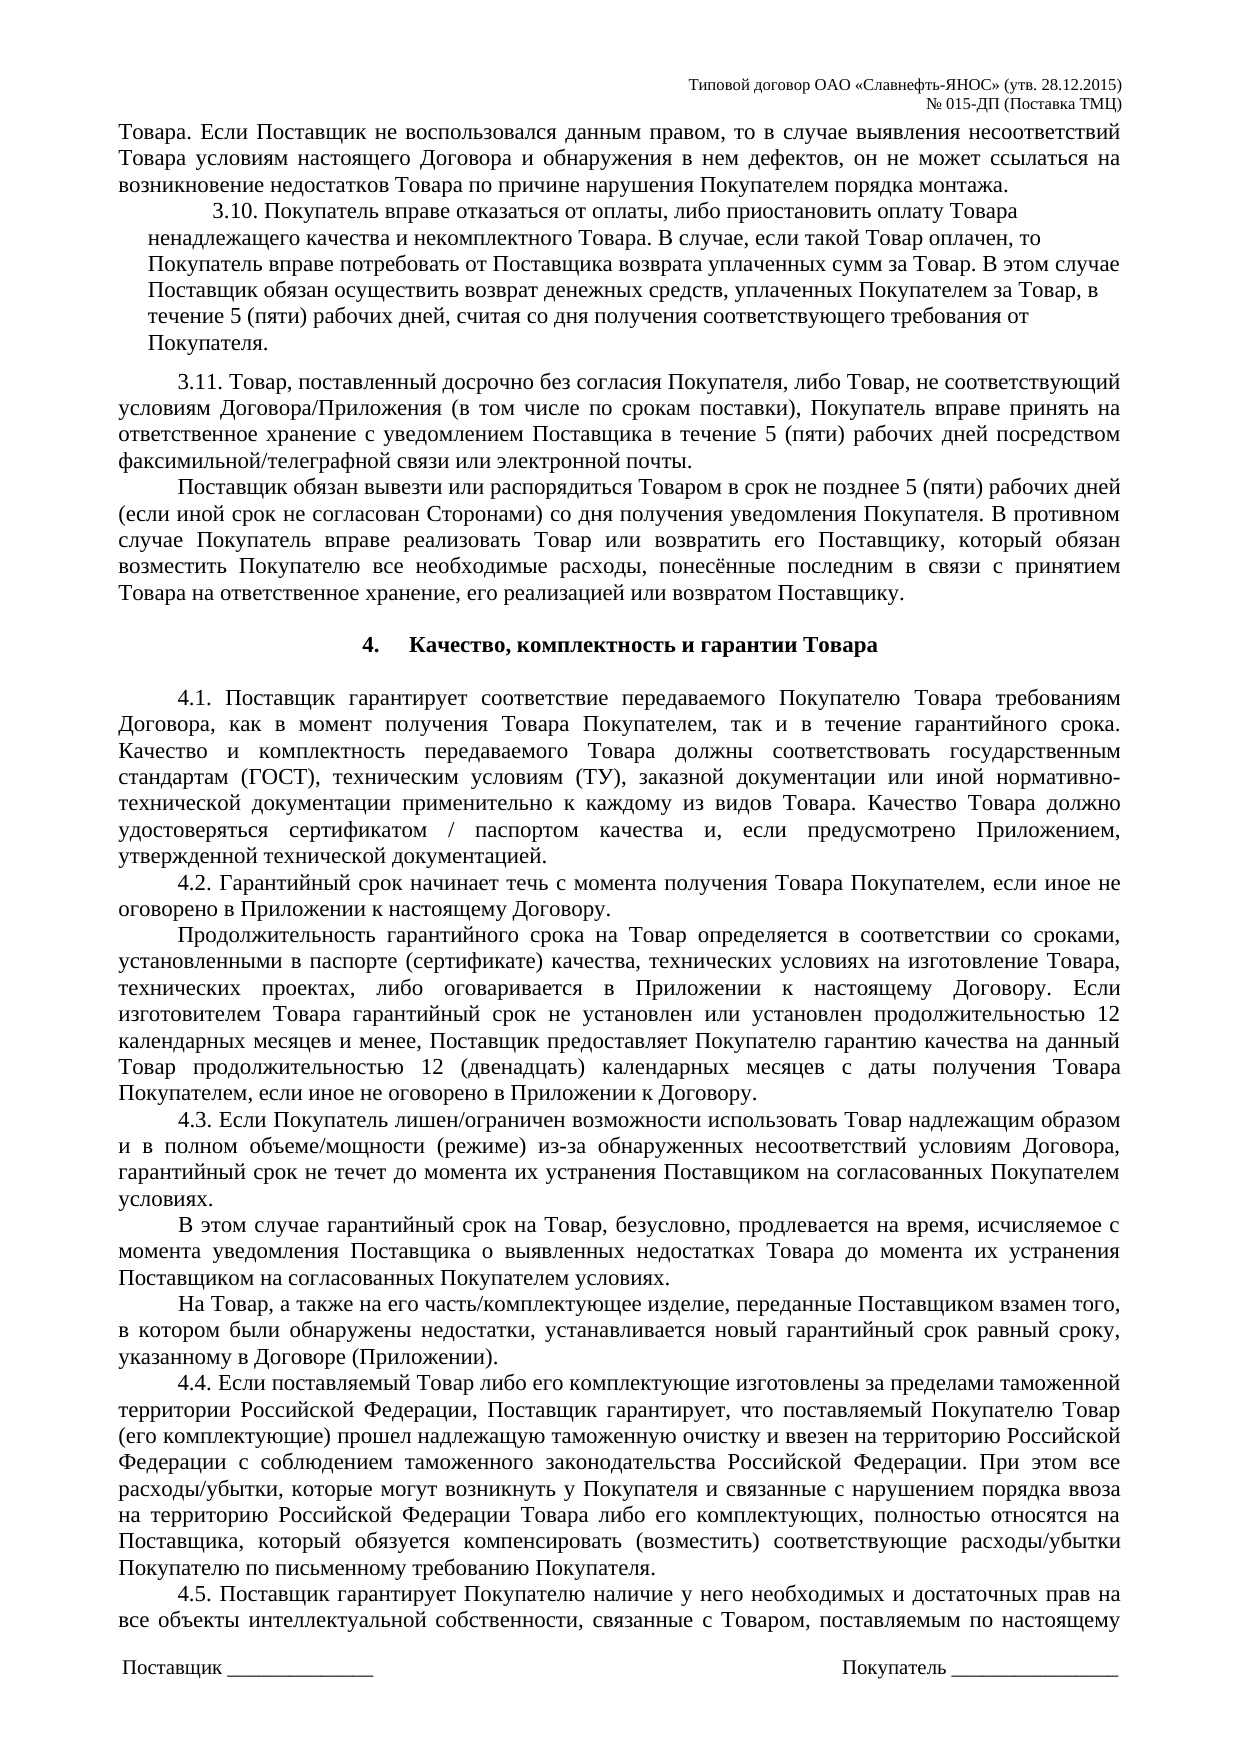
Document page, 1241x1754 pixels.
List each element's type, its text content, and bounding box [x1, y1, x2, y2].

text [118, 1580, 1122, 1633]
text 4.3. Если Покупатель лишен/ограничен возможности использовать Товар надлежащим образом и в полном объеме/мощности (режиме) из-за обнаруженных несоответствий условиям Договора, гарантийный срок не течет до момента их устранения Поставщиком на согласованных Покупателем условиях. [118, 1106, 1122, 1211]
text Поставщик обязан вывезти или распорядиться Товаром в срок не позднее 5 (пяти) рабочих дней (если иной срок не согласован Сторонами) со дня получения уведомления Покупателя. В противном случае Покупатель вправе реализовать Товар или возвратить его Поставщику, который обязан возместить Покупателю все необходимые расходы, понесённые последним в связи с принятием Товара на ответственное хранение, его реализацией или возвратом Поставщику. [118, 473, 1122, 605]
text 4.1. Поставщик гарантирует соответствие передаваемого Покупателю Товара требованиям Договора, как в момент получения Товара Покупателем, так и в течение гарантийного срока. Качество и комплектность передаваемого Товара должны соответствовать государственным стандартам (ГОСТ), техническим условиям (ТУ), заказной документации или иной нормативно-технической документации применительно к каждому из видов Товара. Качество Товара должно удостоверяться сертификатом / паспортом качества и, если предусмотрено Приложением, утвержденной технической документацией. [118, 684, 1122, 868]
text 4.4. Если поставляемый Товар либо его комплектующие изготовлены за пределами таможенной территории Российской Федерации, Поставщик гарантирует, что поставляемый Покупателю Товар (его комплектующие) прошел надлежащую таможенную очистку и ввезен на территорию Российской Федерации с соблюдением таможенного законодательства Российской Федерации. При этом все расходы/убытки, которые могут возникнуть у Покупателя и связанные с нарушением порядка ввоза на территорию Российской Федерации Товара либо его комплектующих, полностью относятся на Поставщика, который обязуется компенсировать (возместить) соответствующие расходы/убытки Покупателю по письменному требованию Покупателя. [118, 1369, 1122, 1580]
text 3.10. Покупатель вправе отказаться от оплаты, либо приостановить оплату Товара ненадлежащего качества и некомплектного Товара. В случае, если такой Товар оплачен, то Покупатель вправе потребовать от Поставщика возврата уплаченных сумм за Товар. В этом случае Поставщик обязан осуществить возврат денежных средств, уплаченных Покупателем за Товар, в течение 5 (пяти) рабочих дней, считая со дня получения соответствующего требования от Покупателя. [148, 197, 1122, 355]
list Качество, комплектность и гарантии Товара [118, 631, 1122, 658]
text В этом случае гарантийный срок на Товар, безусловно, продлевается на время, исчисляемое с момента уведомления Поставщика о выявленных недостатках Товара до момента их устранения Поставщиком на согласованных Покупателем условиях. [118, 1211, 1122, 1290]
text 3.11. Товар, поставленный досрочно без согласия Покупателя, либо Товар, не соответствующий условиям Договора/Приложения (в том числе по срокам поставки), Покупатель вправе принять на ответственное хранение с уведомлением Поставщика в течение 5 (пяти) рабочих дней посредством факсимильной/телеграфной связи или электронной почты. [118, 368, 1122, 473]
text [118, 118, 1122, 197]
text Продолжительность гарантийного срока на Товар определяется в соответствии со сроками, установленными в паспорте (сертификате) качества, технических условиях на изготовление Товара, технических проектах, либо оговаривается в Приложении к настоящему Договору. Если изготовителем Товара гарантийный срок не установлен или установлен продолжительностью 12 календарных месяцев и менее, Поставщик предоставляет Покупателю гарантию качества на данный Товар продолжительностью 12 (двенадцать) календарных месяцев с даты получения Товара Покупателем, если иное не оговорено в Приложении к Договору. [118, 921, 1122, 1106]
text На Товар, а также на его часть/комплектующее изделие, переданные Поставщиком взамен того, в котором были обнаружены недостатки, устанавливается новый гарантийный срок равный сроку, указанному в Договоре (Приложении). [118, 1290, 1122, 1369]
text 4.2. Гарантийный срок начинает течь с момента получения Товара Покупателем, если иное не оговорено в Приложении к настоящему Договору. [118, 868, 1122, 921]
